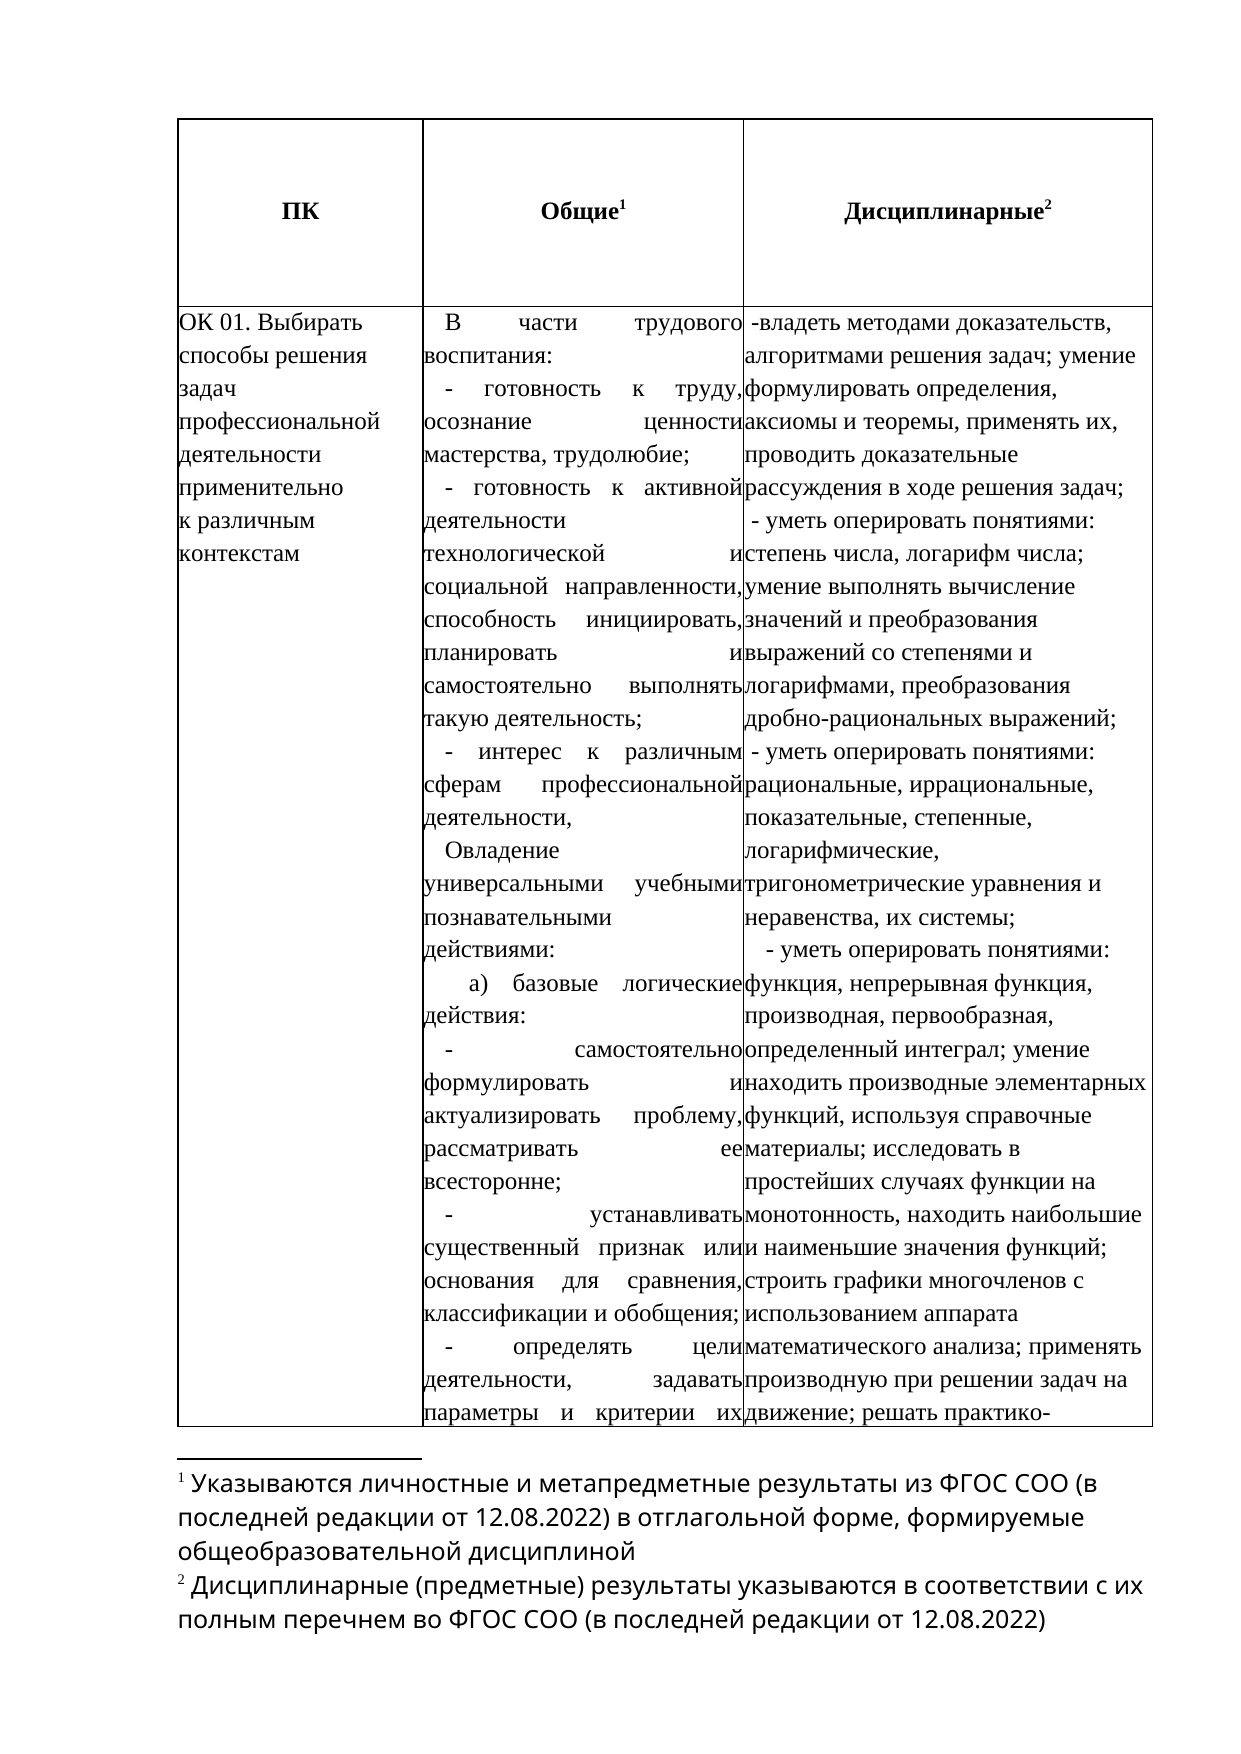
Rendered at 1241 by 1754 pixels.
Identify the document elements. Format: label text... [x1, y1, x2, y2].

table_cell Общие [424, 120, 743, 306]
table_cell В части трудового воспитания: - готовность к труду, осознание ценности мастерства, трудолюбие; - готовность к активной деятельности технологической и социальной направленности, способность инициировать, планировать и самостоятельно выполнять такую деятельность; - интерес к различным сферам профессиональной деятельности, Овладение универсальными учебными познавательными действиями: а) базовые логические действия: - самостоятельно формулировать и актуализировать проблему, рассматривать ее всесторонне; - устанавливать существенный признак или основания для сравнения, классификации и обобщения; - определять цели деятельности, задавать параметры и критерии их достижения; - выявлять закономерности и противоречия в рассматриваемых явлениях; - вносить коррективы в деятельность, оценивать соответствие результатов целям, оценивать риски последствий деятельности; - развивать креативное мышление при решении жизненных проблем б) базовые исследовательские действия: - владеть навыками учебно-исследовательской и проектной деятельности, навыками разрешения проблем; - выявлять причинно-следственные связи и актуализировать задачу, выдвигать гипотезу ее решения, находить аргументы для доказательства своих утверждений, задавать параметры и критерии решения; - анализировать полученные в ходе решения задачи результаты, критически оценивать их достоверность, прогнозировать изменение в новых условиях; -- уметь переносить знания в познавательную и практическую области жизнедеятельности; - уметь интегрировать знания из разных предметных областей; - выдвигать новые идеи, предлагать оригинальные подходы и решения; и способность их использования в познавательной и социальной практике [424, 307, 743, 1199]
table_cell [179, 307, 422, 1426]
table_cell Дисциплинарные [744, 120, 1152, 306]
table_header Код ОК, ПК [179, 120, 422, 306]
